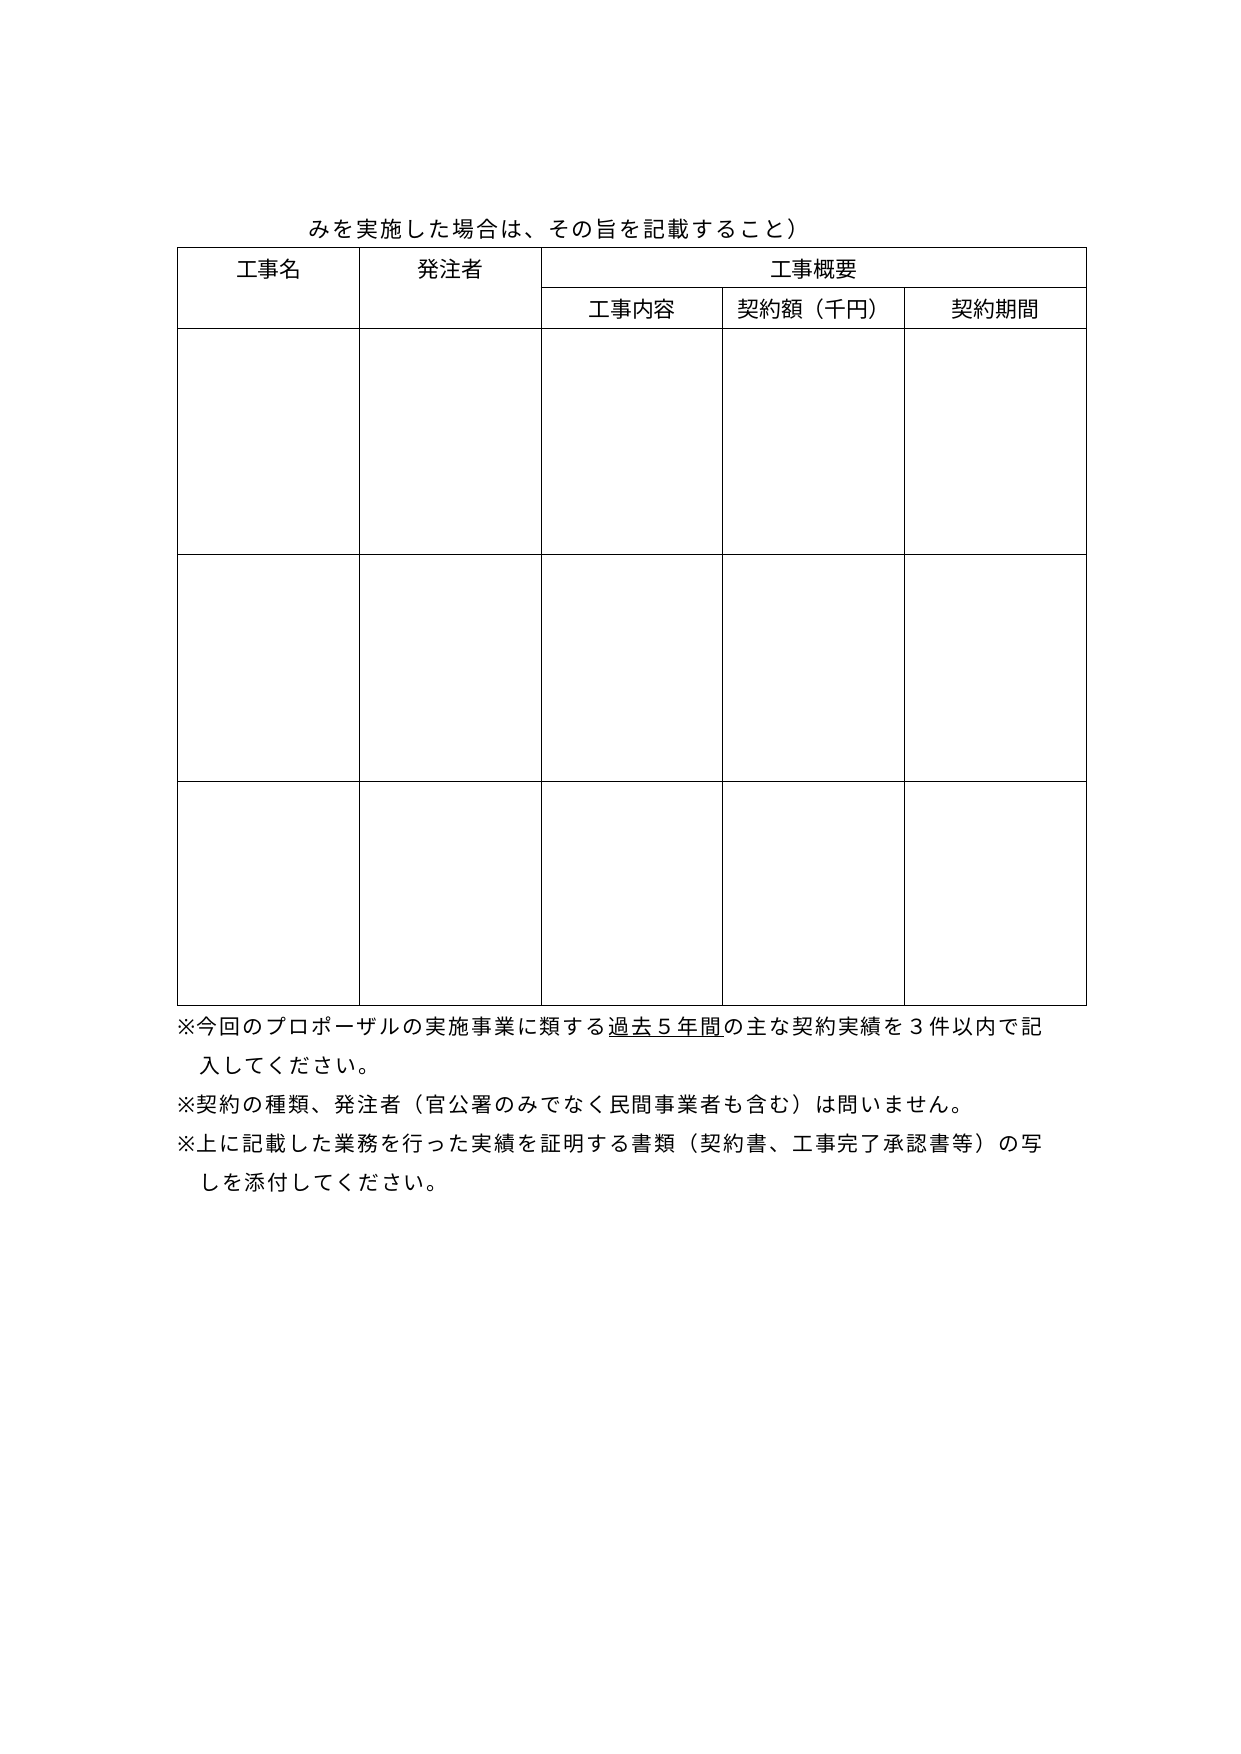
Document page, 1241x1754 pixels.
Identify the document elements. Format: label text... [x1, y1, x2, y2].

table_cell 契約額（千円） [723, 288, 904, 327]
table_cell [360, 782, 541, 1004]
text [177, 208, 1063, 247]
table_header 工事名 [178, 248, 359, 327]
table_header 発注者 [360, 248, 541, 327]
table_cell 工事内容 [542, 288, 722, 327]
table_cell [360, 329, 541, 553]
table_cell [178, 782, 359, 1004]
table_cell [905, 555, 1086, 781]
table_cell [542, 555, 722, 781]
table_cell [178, 555, 359, 781]
table_cell 契約期間 [905, 288, 1086, 327]
text ※上に記載した業務を行った実績を証明する書類（契約書、工事完了承認書等）の写しを添付してください。 [177, 1123, 1063, 1201]
table_header 工事概要 [542, 248, 1086, 287]
text ※契約の種類、発注者（官公署のみでなく民間事業者も含む）は問いません。 [177, 1084, 1063, 1123]
table_cell [178, 329, 359, 553]
table_cell [905, 782, 1086, 1004]
table_cell [723, 329, 904, 553]
table_cell [542, 782, 722, 1004]
text ※今回のプロポーザルの実施事業に類する過去５年間の主な契約実績を３件以内で記入してください。 [177, 1006, 1063, 1084]
table_cell [905, 329, 1086, 553]
table_cell [542, 329, 722, 553]
table_cell [723, 555, 904, 781]
table_cell [723, 782, 904, 1004]
table_cell [360, 555, 541, 781]
